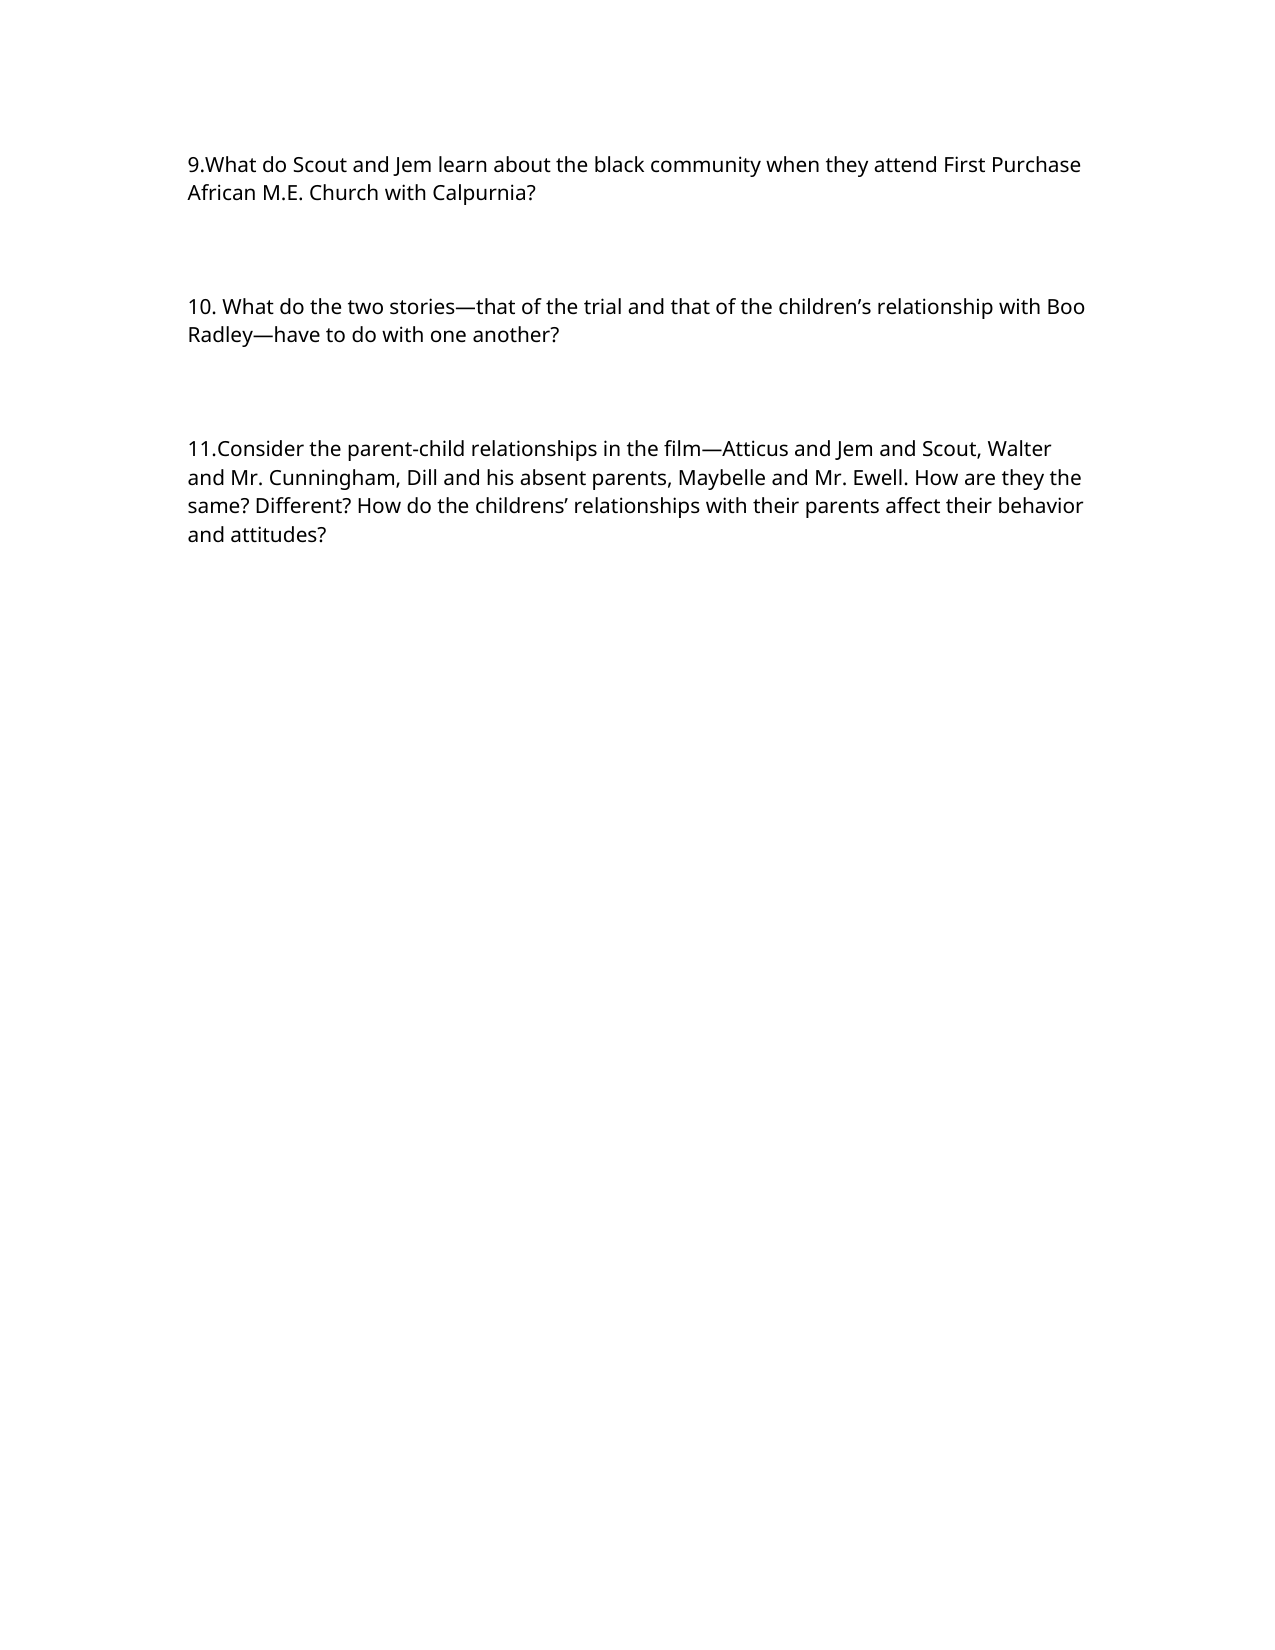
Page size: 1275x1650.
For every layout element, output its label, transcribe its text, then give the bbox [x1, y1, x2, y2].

text 10. What do the two stories—that of the trial and that of the children’s relationship with Boo Radley—have to do with one another? [187, 292, 1087, 349]
text 9.What do Scout and Jem learn about the black community when they attend First Purchase African M.E. Church with Calpurnia? [187, 150, 1087, 207]
text 11.Consider the parent-child relationships in the film—Atticus and Jem and Scout, Walter and Mr. Cunningham, Dill and his absent parents, Maybelle and Mr. Ewell. How are they the same? Different? How do the childrens’ relationships with their parents affect their behavior and attitudes? [187, 434, 1087, 548]
